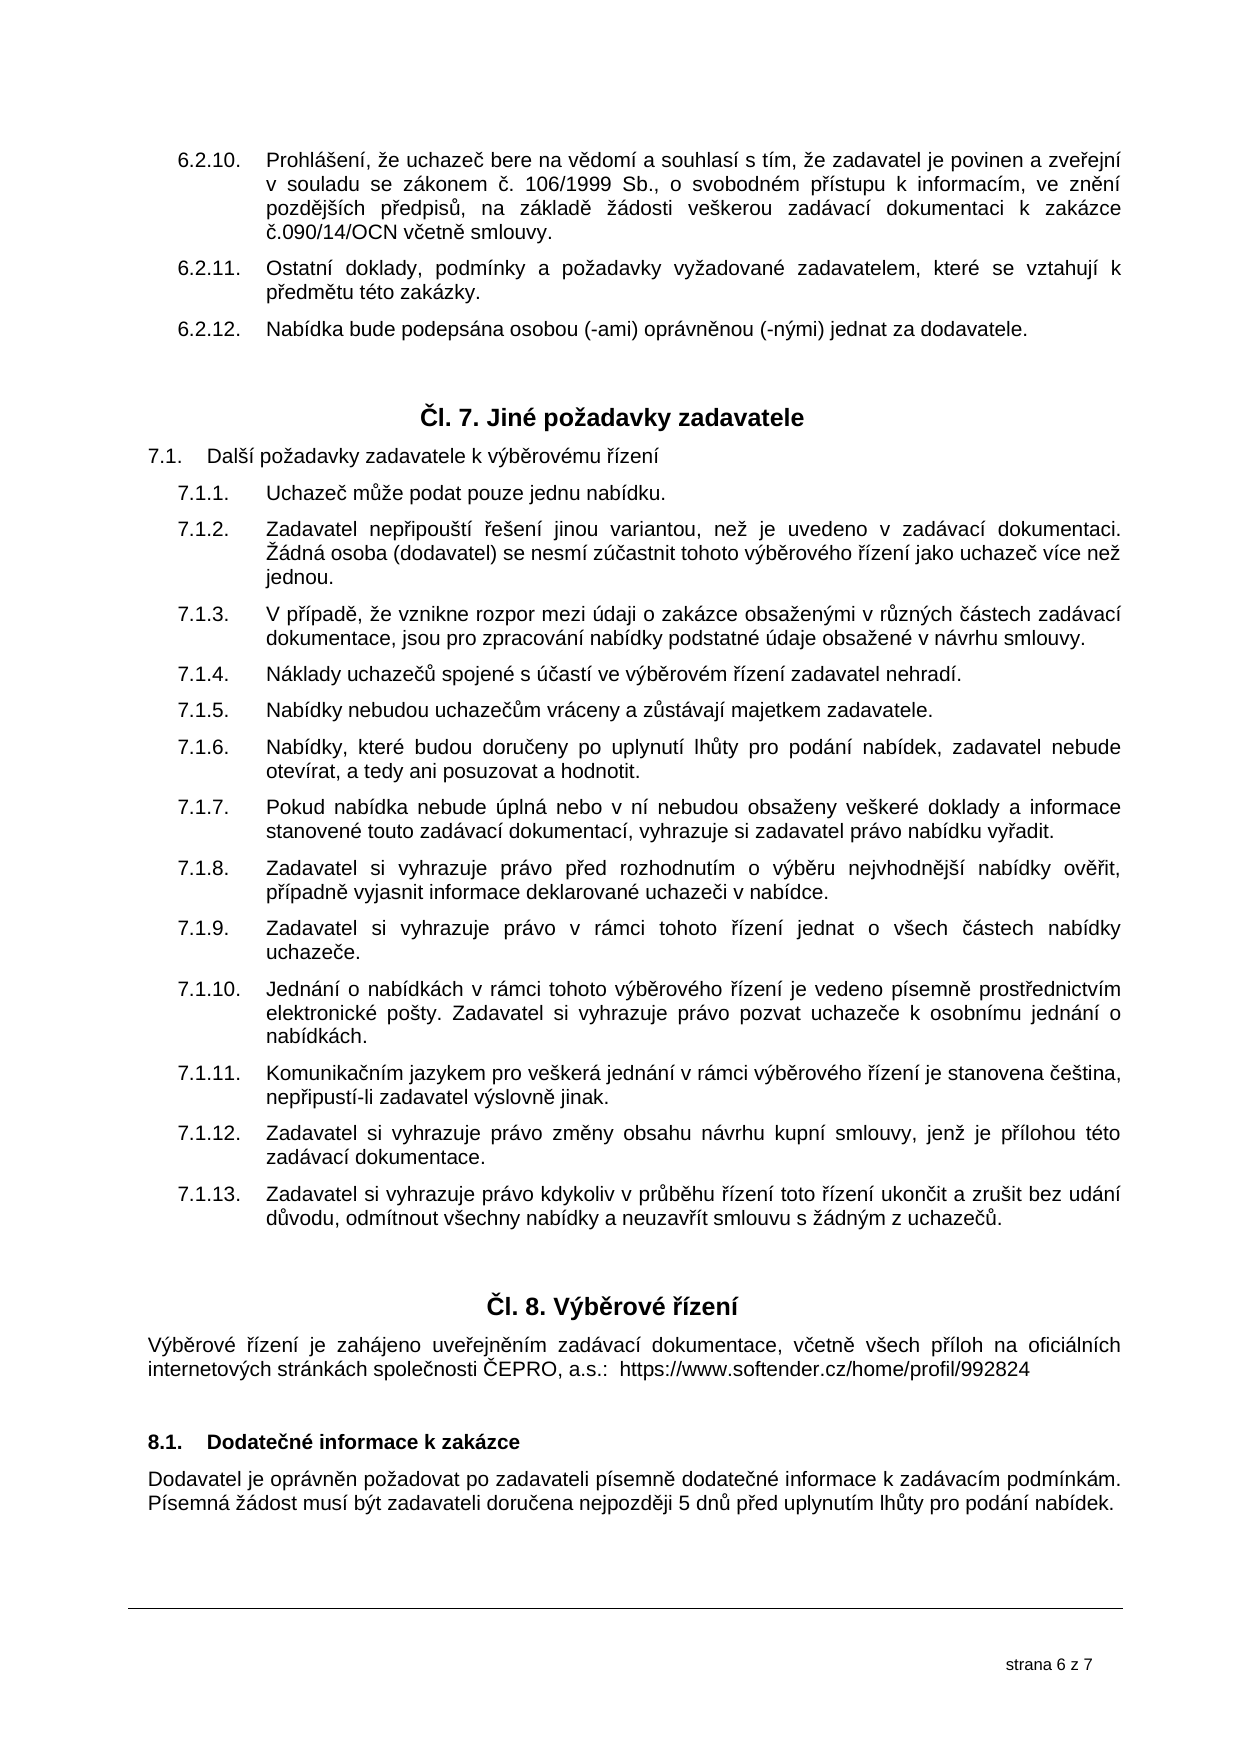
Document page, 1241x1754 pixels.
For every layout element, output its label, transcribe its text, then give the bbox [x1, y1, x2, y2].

text Nabídky, které budou doručeny po uplynutí lhůty pro podání nabídek, zadavatel nebude otevírat, a tedy ani posuzovat a hodnotit. [177, 735, 1122, 783]
text Pokud nabídka nebude úplná nebo v ní nebudou obsaženy veškeré doklady a informace stanovené touto zadávací dokumentací, vyhrazuje si zadavatel právo nabídku vyřadit. [177, 795, 1122, 843]
text Výběrové řízení [102, 1292, 1122, 1321]
text Uchazeč může podat pouze jednu nabídku. [177, 481, 1122, 504]
text Jiné požadavky zadavatele [102, 403, 1122, 432]
text Prohlášení, že uchazeč bere na vědomí a souhlasí s tím, že zadavatel je povinen a zveřejní v souladu se zákonem č. 106/1999 Sb., o svobodném přístupu k informacím, ve znění pozdějších předpisů, na základě žádosti veškerou zadávací dokumentaci k zakázce č.090/14/OCN včetně smlouvy. [177, 148, 1122, 243]
text V případě, že vznikne rozpor mezi údaji o zakázce obsaženými v různých částech zadávací dokumentace, jsou pro zpracování nabídky podstatné údaje obsažené v návrhu smlouvy. [177, 601, 1122, 649]
text Dodavatel je oprávněn požadovat po zadavateli písemně dodatečné informace k zadávacím podmínkám. Písemná žádost musí být zadavateli doručena nejpozději 5 dnů před uplynutím lhůty pro podání nabídek. [148, 1467, 1122, 1514]
text Zadavatel si vyhrazuje právo změny obsahu návrhu kupní smlouvy, jenž je přílohou této zadávací dokumentace. [177, 1121, 1122, 1169]
text Zadavatel si vyhrazuje právo v rámci tohoto řízení jednat o všech částech nabídky uchazeče. [177, 916, 1122, 964]
text Další požadavky zadavatele k výběrovému řízení [148, 444, 1122, 468]
text Zadavatel si vyhrazuje právo kdykoliv v průběhu řízení toto řízení ukončit a zrušit bez udání důvodu, odmítnout všechny nabídky a neuzavřít smlouvu s žádným z uchazečů. [177, 1182, 1122, 1229]
text Výběrové řízení je zahájeno uveřejněním zadávací dokumentace, včetně všech příloh na oficiálních internetových stránkách společnosti ČEPRO, a.s.: https://www.softender.cz/home/profil/992824 [148, 1333, 1122, 1381]
text Komunikačním jazykem pro veškerá jednání v rámci výběrového řízení je stanovena čeština, nepřipustí-li zadavatel výslovně jinak. [177, 1061, 1122, 1109]
text Nabídka bude podepsána osobou (-ami) oprávněnou (-nými) jednat za dodavatele. [177, 316, 1122, 340]
text Nabídky nebudou uchazečům vráceny a zůstávají majetkem zadavatele. [177, 698, 1122, 722]
text Zadavatel nepřipouští řešení jinou variantou, než je uvedeno v zadávací dokumentaci. Žádná osoba (dodavatel) se nesmí zúčastnit tohoto výběrového řízení jako uchazeč více než jednou. [177, 517, 1122, 589]
text Zadavatel si vyhrazuje právo před rozhodnutím o výběru nejvhodnější nabídky ověřit, případně vyjasnit informace deklarované uchazeči v nabídce. [177, 856, 1122, 903]
text Dodatečné informace k zakázce [148, 1430, 1122, 1454]
text Ostatní doklady, podmínky a požadavky vyžadované zadavatelem, které se vztahují k předmětu této zakázky. [177, 256, 1122, 304]
text Náklady uchazečů spojené s účastí ve výběrovém řízení zadavatel nehradí. [177, 662, 1122, 686]
text Jednání o nabídkách v rámci tohoto výběrového řízení je vedeno písemně prostřednictvím elektronické pošty. Zadavatel si vyhrazuje právo pozvat uchazeče k osobnímu jednání o nabídkách. [177, 976, 1122, 1048]
